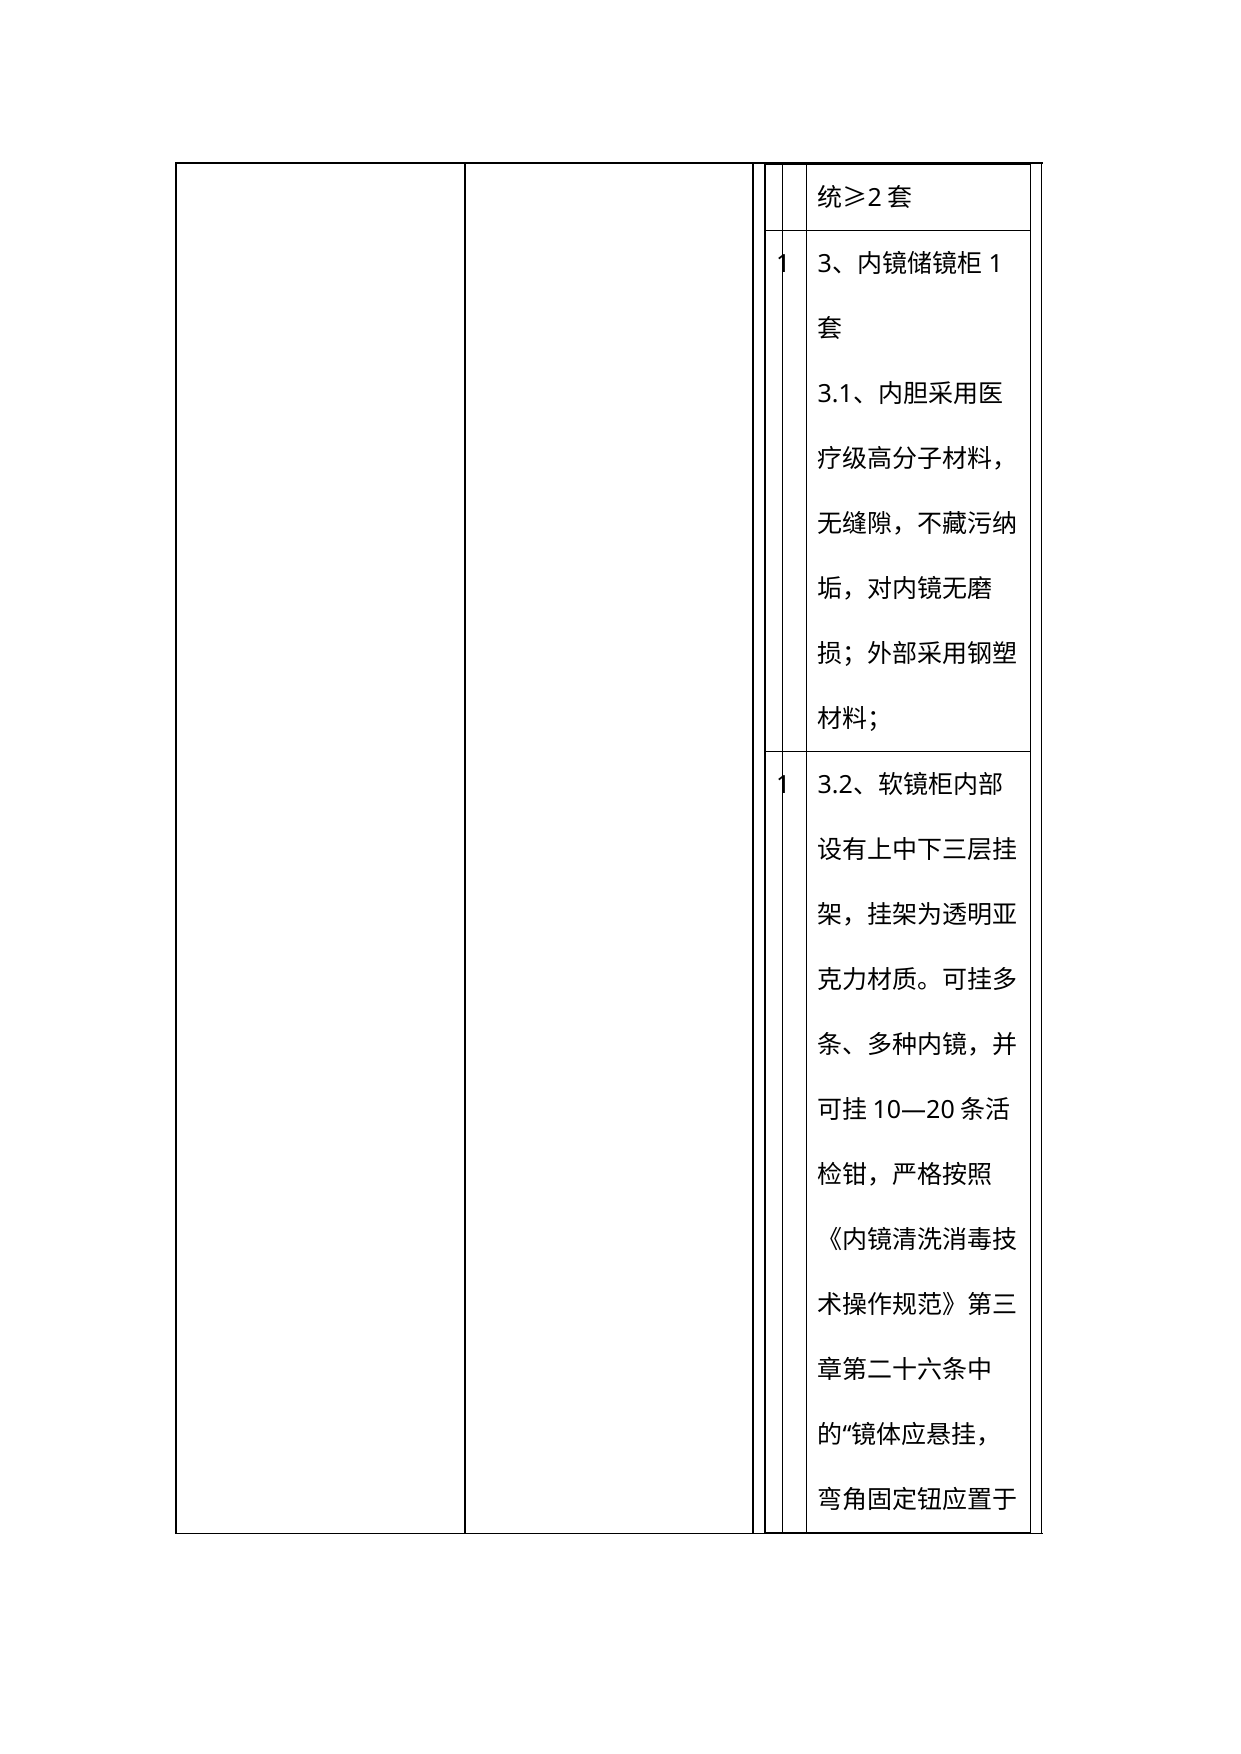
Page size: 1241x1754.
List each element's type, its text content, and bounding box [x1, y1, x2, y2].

table_cell [466, 164, 752, 1533]
table_cell [807, 752, 1030, 1532]
table_cell 1 [177, 164, 464, 1533]
table_cell [783, 231, 806, 751]
table_cell [783, 752, 806, 1532]
table_cell [766, 231, 782, 751]
table_cell [783, 165, 806, 230]
table_cell [807, 231, 1030, 751]
table_cell [766, 752, 782, 1532]
table_cell [1031, 164, 1041, 1533]
table_cell [807, 165, 1030, 230]
table_cell [766, 165, 782, 230]
table_cell [754, 164, 764, 1533]
